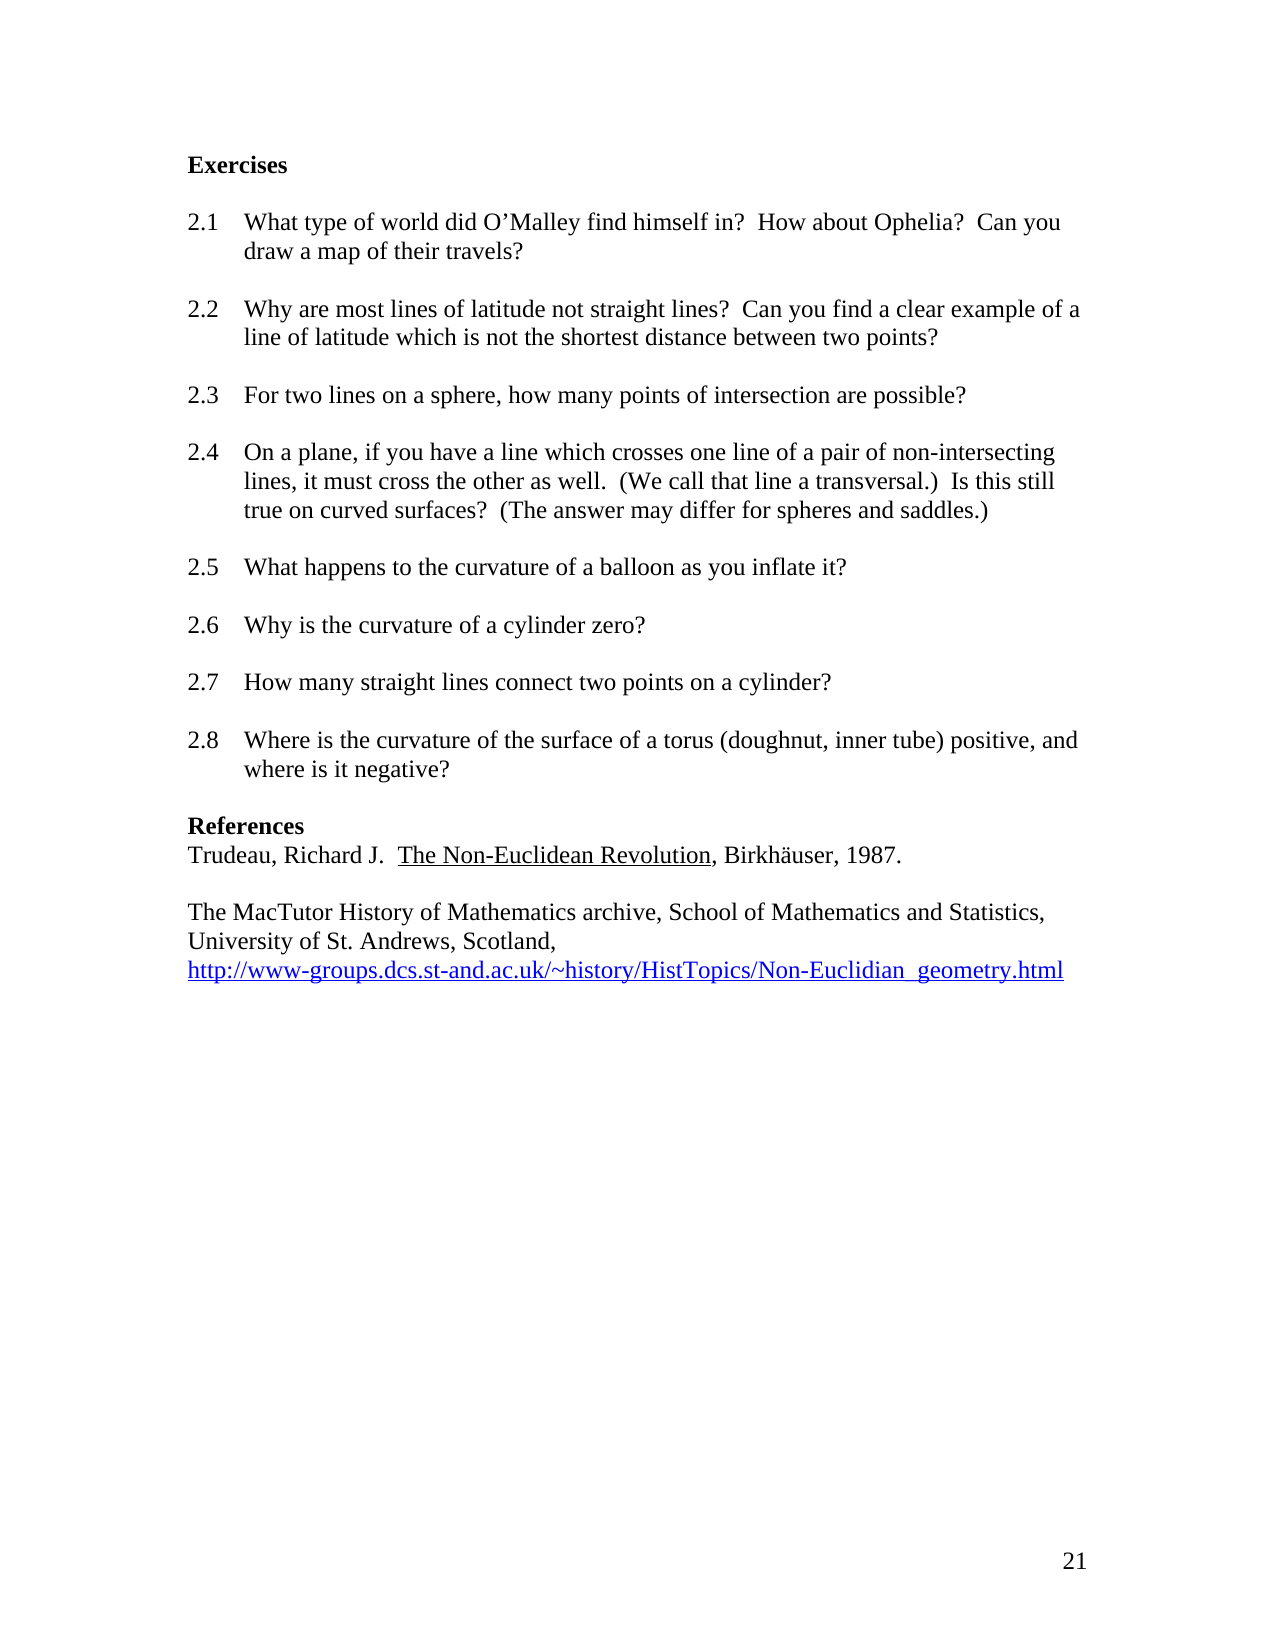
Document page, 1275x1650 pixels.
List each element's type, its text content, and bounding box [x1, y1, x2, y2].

text 2.8 Where is the curvature of the surface of a torus (doughnut, inner tube) positive, and where is it negative? [187, 725, 1087, 782]
text 2.2 Why are most lines of latitude not straight lines? Can you find a clear example of a line of latitude which is not the shortest distance between two points? [187, 294, 1087, 380]
text 2.7 How many straight lines connect two points on a cylinder? [187, 667, 1087, 725]
text 2.1 What type of world did O’Malley find himself in? How about Ophelia? Can you draw a map of their travels? [187, 207, 1087, 294]
text References [187, 811, 1087, 840]
text Trudeau, Richard J. The Non-Euclidean Revolution, Birkhäuser, 1987. [187, 840, 1087, 869]
text 2.6 Why is the curvature of a cylinder zero? [187, 610, 1087, 667]
text Exercises [187, 150, 1087, 179]
text 2.5 What happens to the curvature of a balloon as you inflate it? [187, 552, 1087, 610]
text The MacTutor History of Mathematics archive, of and Statistics, , http://www-groups.dcs.st-and.ac.uk/~history/HistTopics/Non-Euclidian_geometry.html [187, 897, 1087, 984]
text 2.3 For two lines on a sphere, how many points of intersection are possible? [187, 380, 1087, 437]
text 2.4 On a plane, if you have a line which crosses one line of a pair of non-intersecting lines, it must cross the other as well. (We call that line a transversal.) Is this still true on curved surfaces? (The answer may differ for spheres and saddles.) [187, 437, 1087, 552]
